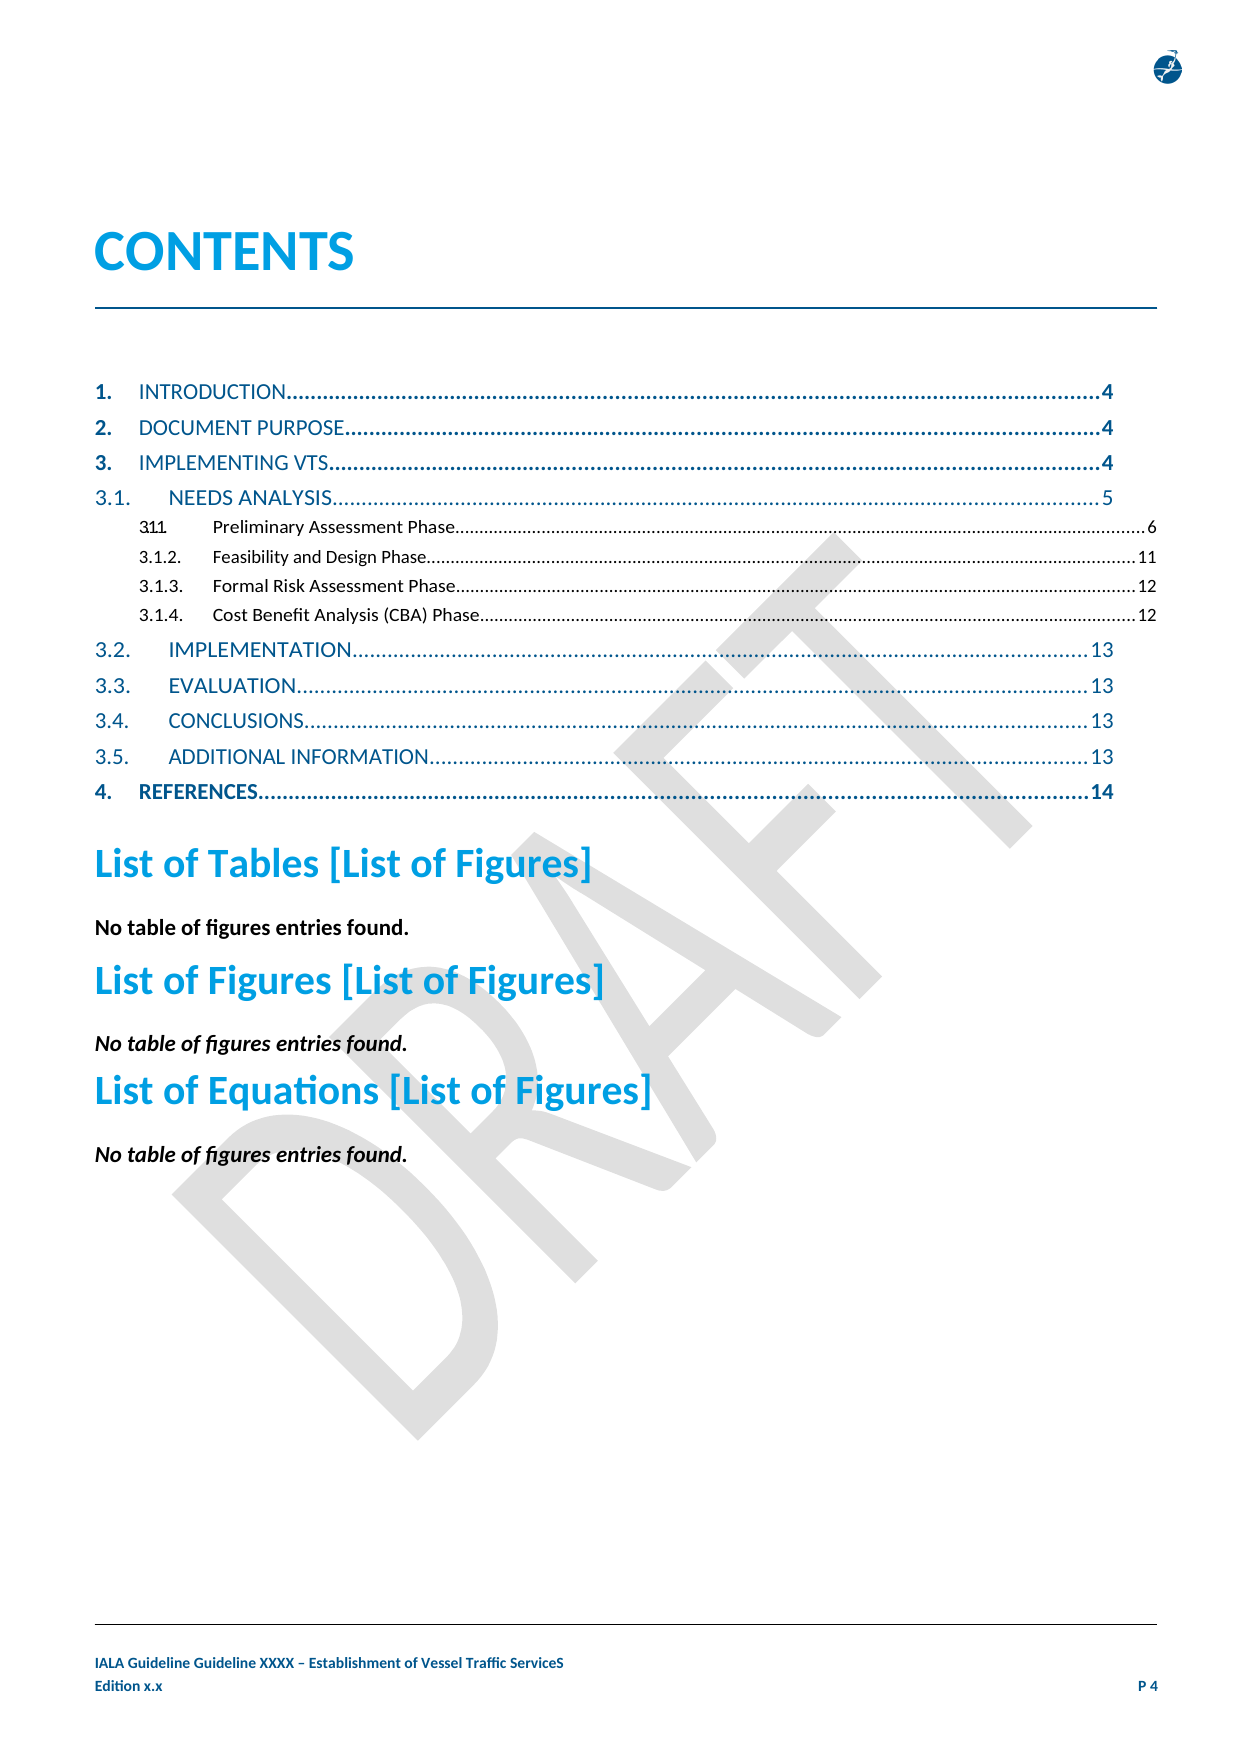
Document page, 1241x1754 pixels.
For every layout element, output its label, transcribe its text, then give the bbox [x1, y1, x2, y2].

text No table of figures entries found. [94, 913, 1157, 941]
text 3.3. EVALUATION 13 [94, 668, 1113, 699]
list List of Figures [List of Figures] [94, 954, 1157, 1004]
text 2. DOCUMENT PURPOSE 4 [94, 409, 1113, 441]
text 3.1.4. Cost Benefit Analysis (CBA) Phase 12 [139, 603, 1157, 626]
text No table of figures entries found. [94, 1029, 1113, 1058]
text 3.1.1. Preliminary Assessment Phase 6 [139, 516, 1157, 538]
text 3.1.3. Formal Risk Assessment Phase 12 [139, 574, 1157, 597]
list List of Equations [List of Figures] [94, 1064, 1157, 1115]
text 3.2. IMPLEMENTATION 13 [94, 632, 1113, 663]
text 3.5. ADDITIONAL INFORMATION 13 [94, 738, 1113, 770]
text 3.1.2. Feasibility and Design Phase 11 [139, 545, 1157, 568]
text 4. REFERENCES 14 [94, 774, 1113, 805]
list List of Tables [List of Figures] [94, 837, 1157, 888]
text 1. INTRODUCTION 4 [94, 374, 1113, 405]
picture [1120, 0, 1241, 119]
list No table of figures entries found. [94, 1140, 1157, 1168]
text 3.1. NEEDS ANALYSIS 5 [94, 480, 1113, 511]
text 3. IMPLEMENTING VTS 4 [94, 445, 1113, 476]
text 3.4. CONCLUSIONS 13 [94, 703, 1113, 734]
